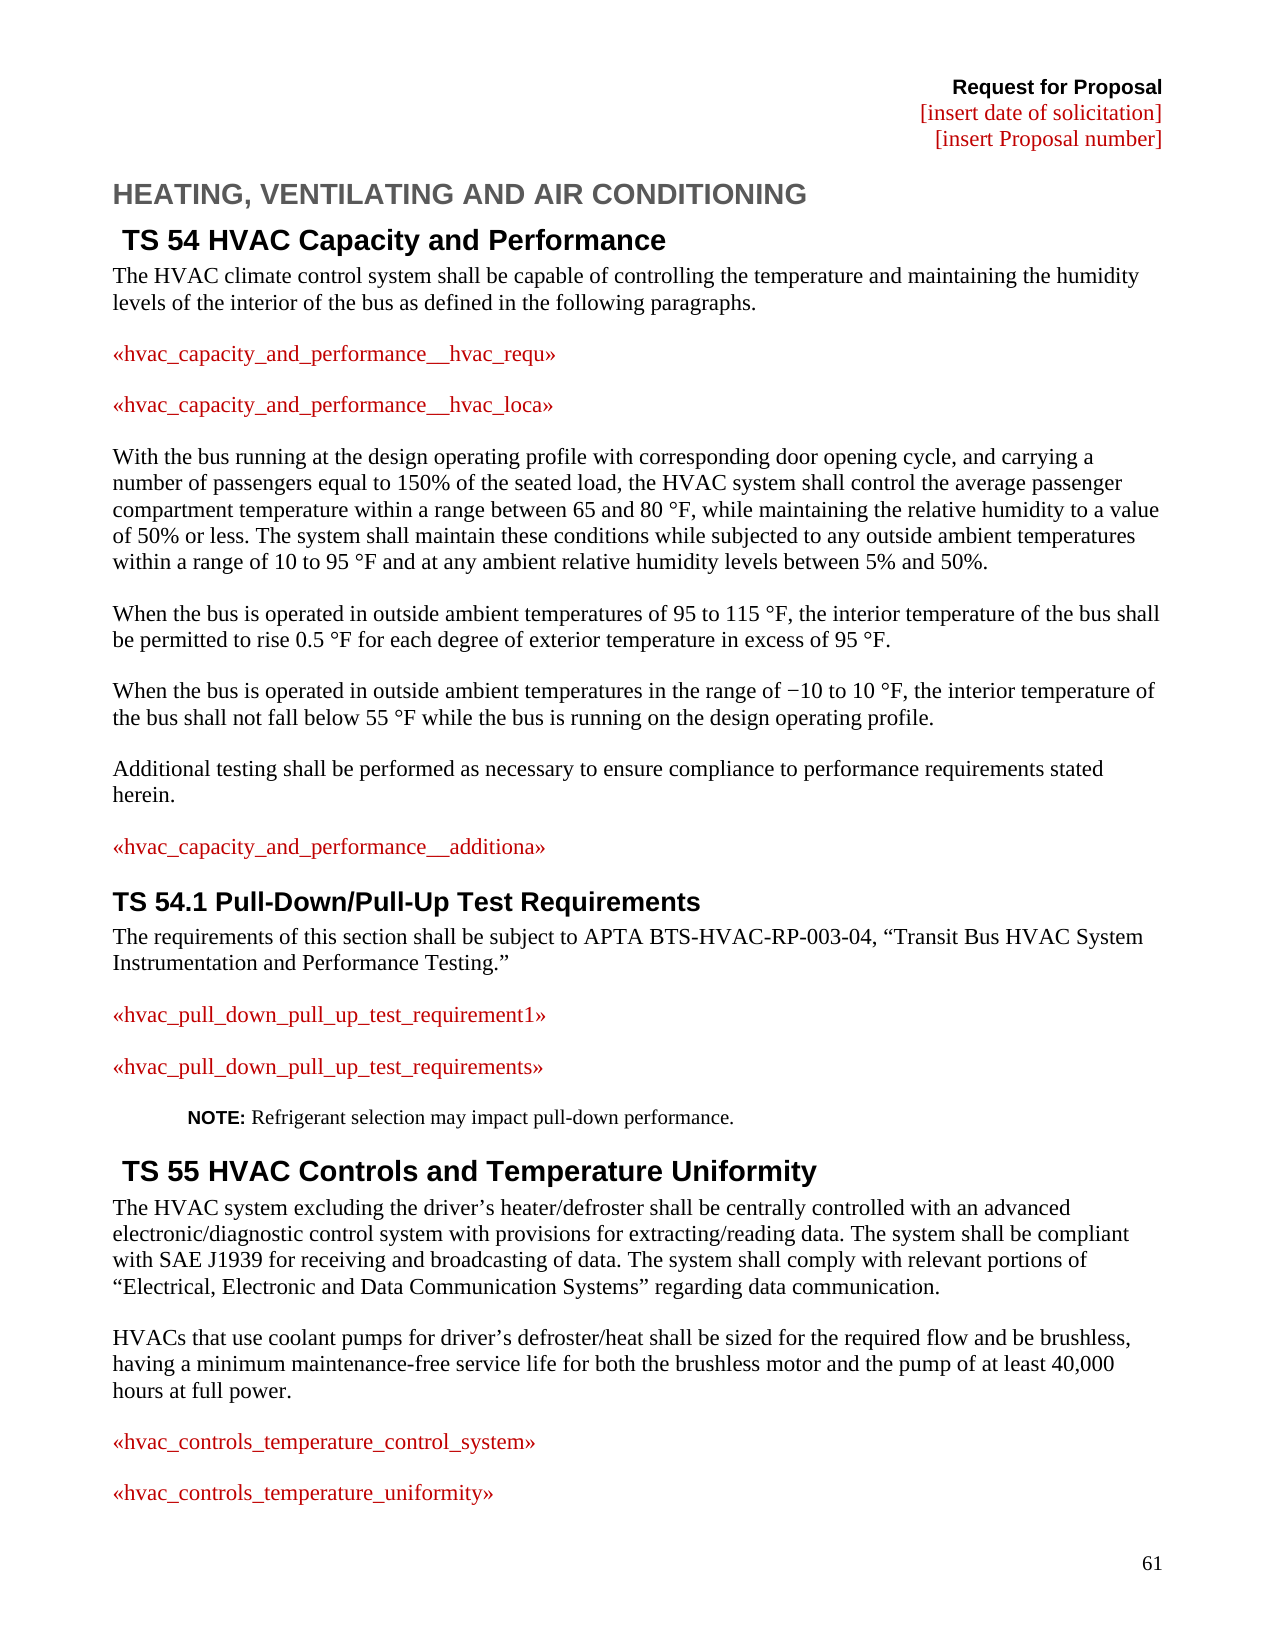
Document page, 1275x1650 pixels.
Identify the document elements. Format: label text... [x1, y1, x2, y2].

text With the bus running at the design operating profile with corresponding door opening cycle, and carrying a number of passengers equal to 150% of the seated load, the HVAC system shall control the average passenger compartment temperature within a range between 65 and 80 °F, while maintaining the relative humidity to a value of 50% or less. The system shall maintain these conditions while subjected to any outside ambient temperatures within a range of 10 to 95 °F and at any ambient relative humidity levels between 5% and 50%. [112, 443, 1162, 575]
text HVACs that use coolant pumps for driver’s defroster/heat shall be sized for the required flow and be brushless, having a minimum maintenance-free service life for both the brushless motor and the pump of at least 40,000 hours at full power. [112, 1324, 1162, 1403]
text «hvac_pull_down_pull_up_test_requirement1» [112, 1001, 1149, 1027]
text The HVAC system excluding the driver’s heater/defroster shall be centrally controlled with an advanced electronic/diagnostic control system with provisions for extracting/reading data. The system shall be compliant with SAE J1939 for receiving and broadcasting of data. The system shall comply with relevant portions of “Electrical, Electronic and Data Communication Systems” regarding data communication. [112, 1194, 1162, 1299]
text HEATING, VENTILATING AND AIR CONDITIONING [112, 177, 1162, 210]
subtitle HVAC Controls and Temperature Uniformity [122, 1154, 1162, 1187]
subtitle Pull-Down/Pull-Up Test Requirements [112, 886, 1162, 917]
text «hvac_capacity_and_performance__additiona» [112, 833, 1149, 859]
subtitle HVAC Capacity and Performance [122, 223, 1162, 256]
text The requirements of this section shall be subject to APTA BTS-HVAC-RP-003-04, “Transit Bus HVAC System Instrumentation and Performance Testing.” [112, 923, 1162, 976]
text The HVAC climate control system shall be capable of controlling the temperature and maintaining the humidity levels of the interior of the bus as defined in the following paragraphs. [112, 262, 1162, 315]
text «hvac_pull_down_pull_up_test_requirements» [112, 1053, 1149, 1080]
text Note: Refrigerant selection may impact pull-down performance. [187, 1105, 1087, 1129]
text Additional testing shall be performed as necessary to ensure compliance to performance requirements stated herein. [112, 755, 1162, 808]
text «hvac_capacity_and_performance__hvac_loca» [112, 392, 1162, 418]
text «hvac_controls_temperature_control_system» [112, 1428, 1162, 1454]
text When the bus is operated in outside ambient temperatures of 95 to 115 °F, the interior temperature of the bus shall be permitted to rise 0.5 °F for each degree of exterior temperature in excess of 95 °F. [112, 600, 1162, 652]
text When the bus is operated in outside ambient temperatures in the range of −10 to 10 °F, the interior temperature of the bus shall not fall below 55 °F while the bus is running on the design operating profile. [112, 677, 1162, 730]
text «hvac_capacity_and_performance__hvac_requ» [112, 340, 1162, 367]
text «hvac_controls_temperature_uniformity» [112, 1479, 1162, 1506]
